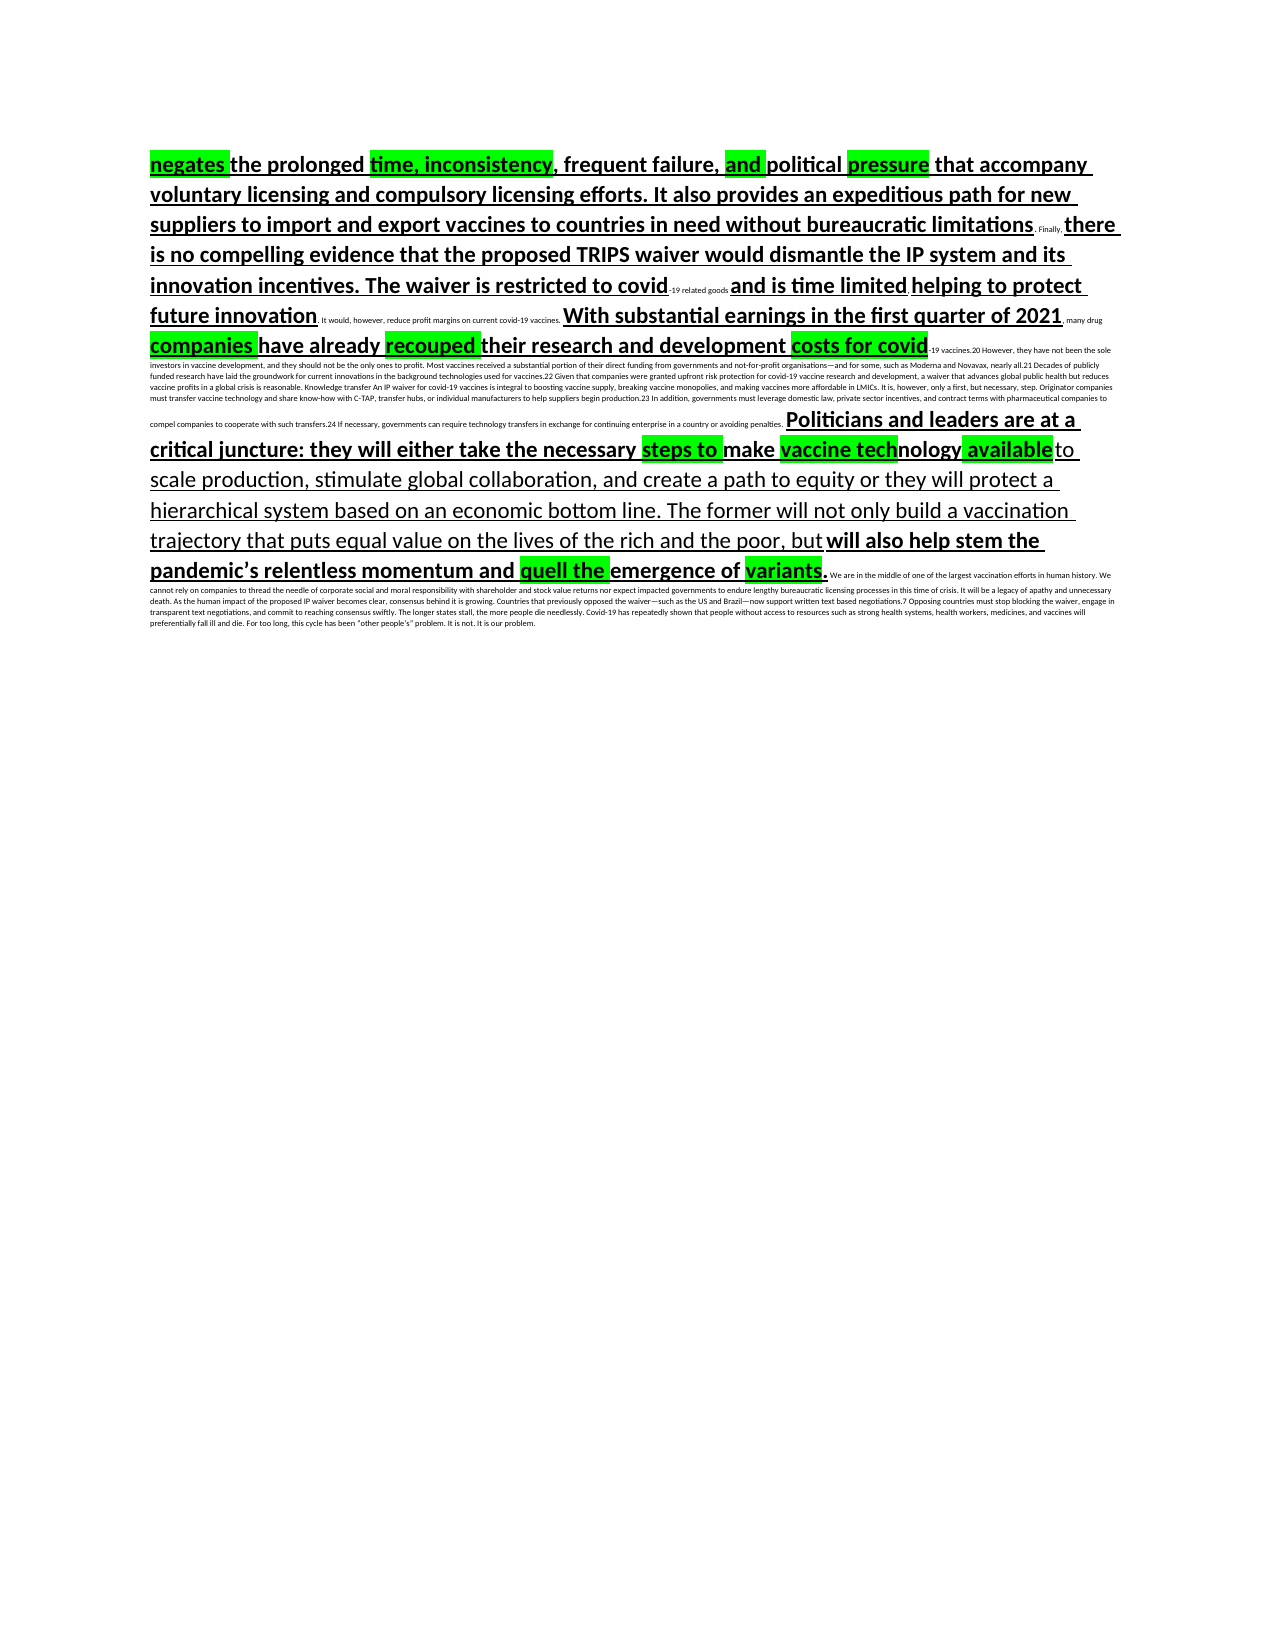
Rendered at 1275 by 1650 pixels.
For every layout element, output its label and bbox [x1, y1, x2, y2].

text [150, 150, 1125, 628]
